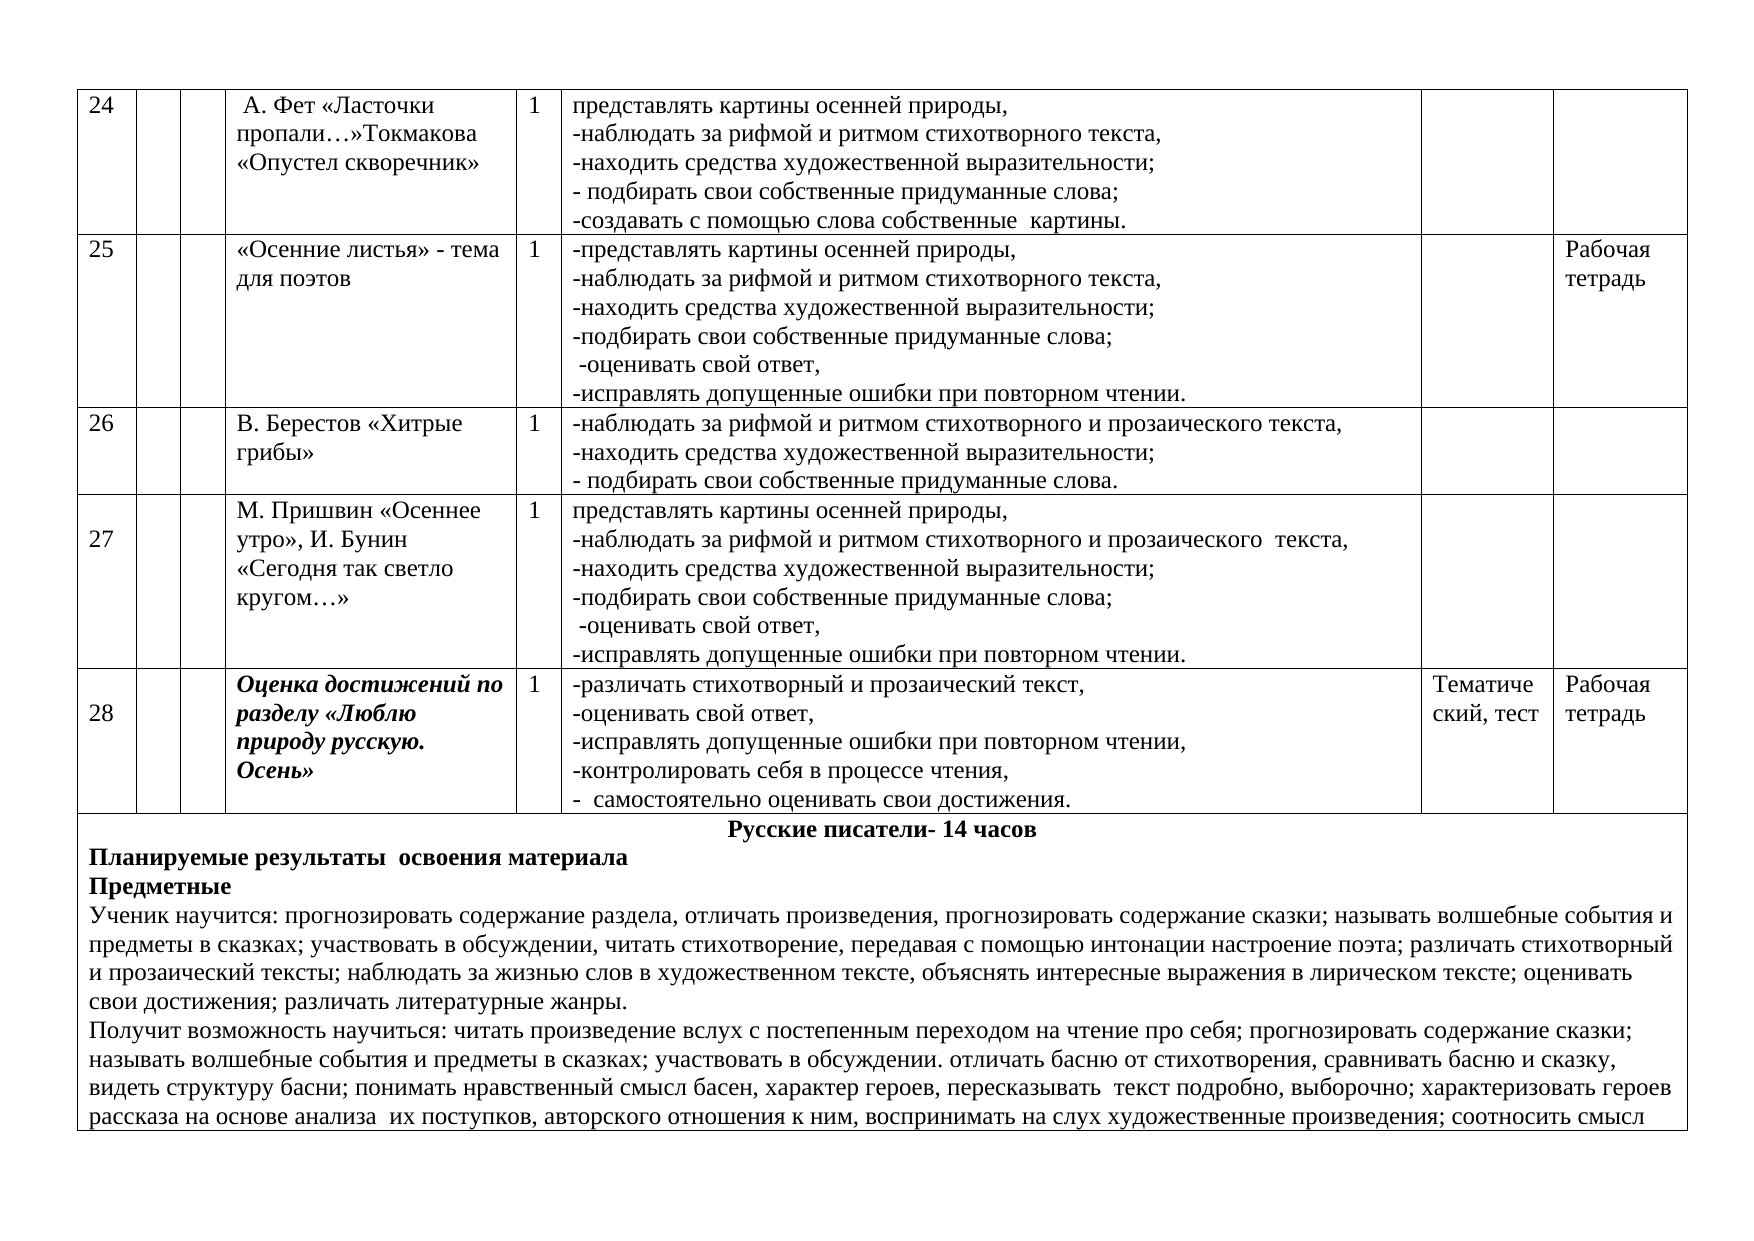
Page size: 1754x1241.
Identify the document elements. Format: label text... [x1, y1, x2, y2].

table_cell [137, 408, 180, 494]
table_cell 27 [78, 495, 136, 668]
table_cell [181, 669, 225, 813]
table_cell -наблюдать за рифмой и ритмом стихотворного и прозаического текста, -находить средства художественной выразительности; - подбирать свои собственные придуманные слова. [562, 408, 1421, 494]
table_cell [137, 669, 180, 813]
table_cell 25 [78, 235, 136, 407]
table_cell -различать стихотворный и прозаический текст, -оценивать свой ответ, -исправлять допущенные ошибки при повторном чтении, -контролировать себя в процессе чтения, - самостоятельно оценивать свои достижения. [562, 669, 1421, 813]
table_cell 1 [517, 408, 561, 494]
table_cell 28 [78, 669, 136, 813]
table_cell [1554, 408, 1687, 494]
table_cell [1422, 408, 1553, 494]
table_cell представлять картины осенней природы, -наблюдать за рифмой и ритмом стихотворного и прозаического текста, -находить средства художественной выразительности; -подбирать свои собственные придуманные слова; -оценивать свой ответ, -исправлять допущенные ошибки при повторном чтении. [562, 495, 1421, 668]
table_cell [181, 235, 225, 407]
table_cell [181, 495, 225, 668]
table_cell В. Берестов «Хитрые грибы» [226, 408, 516, 494]
table_cell 1 [517, 90, 561, 233]
table_cell [1554, 90, 1687, 233]
table_cell Оценка достижений по разделу «Люблю природу русскую. Осень» [226, 669, 516, 813]
table_cell Рабочая тетрадь [1554, 669, 1687, 813]
table_cell «Осенние листья» - тема для поэтов [226, 235, 516, 407]
table_cell [1422, 90, 1553, 233]
table_cell [1422, 495, 1553, 668]
table_cell представлять картины осенней природы, -наблюдать за рифмой и ритмом стихотворного текста, -находить средства художественной выразительности; - подбирать свои собственные придуманные слова; -создавать с помощью слова собственные картины. [562, 90, 1421, 233]
table_cell [137, 495, 180, 668]
table_cell [137, 90, 180, 233]
table_cell [181, 90, 225, 233]
table_cell М. Пришвин «Осеннее утро», И. Бунин «Сегодня так светло кругом…» [226, 495, 516, 668]
table_cell 1 [517, 495, 561, 668]
table_cell 24 [78, 90, 136, 233]
table_cell Тематический, тест [1422, 669, 1553, 813]
table_cell 1 [517, 235, 561, 407]
table_cell [1554, 495, 1687, 668]
table_cell 1 [517, 669, 561, 813]
table_cell [1422, 235, 1553, 407]
table_cell -представлять картины осенней природы, -наблюдать за рифмой и ритмом стихотворного текста, -находить средства художественной выразительности; -подбирать свои собственные придуманные слова; -оценивать свой ответ, -исправлять допущенные ошибки при повторном чтении. [562, 235, 1421, 407]
table_cell [181, 408, 225, 494]
table_cell Рабочая тетрадь [1554, 235, 1687, 407]
table_cell [137, 235, 180, 407]
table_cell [78, 814, 1687, 1130]
table_cell 26 [78, 408, 136, 494]
table_cell А. Фет «Ласточки пропали…»Токмакова «Опустел скворечник» [226, 90, 516, 233]
